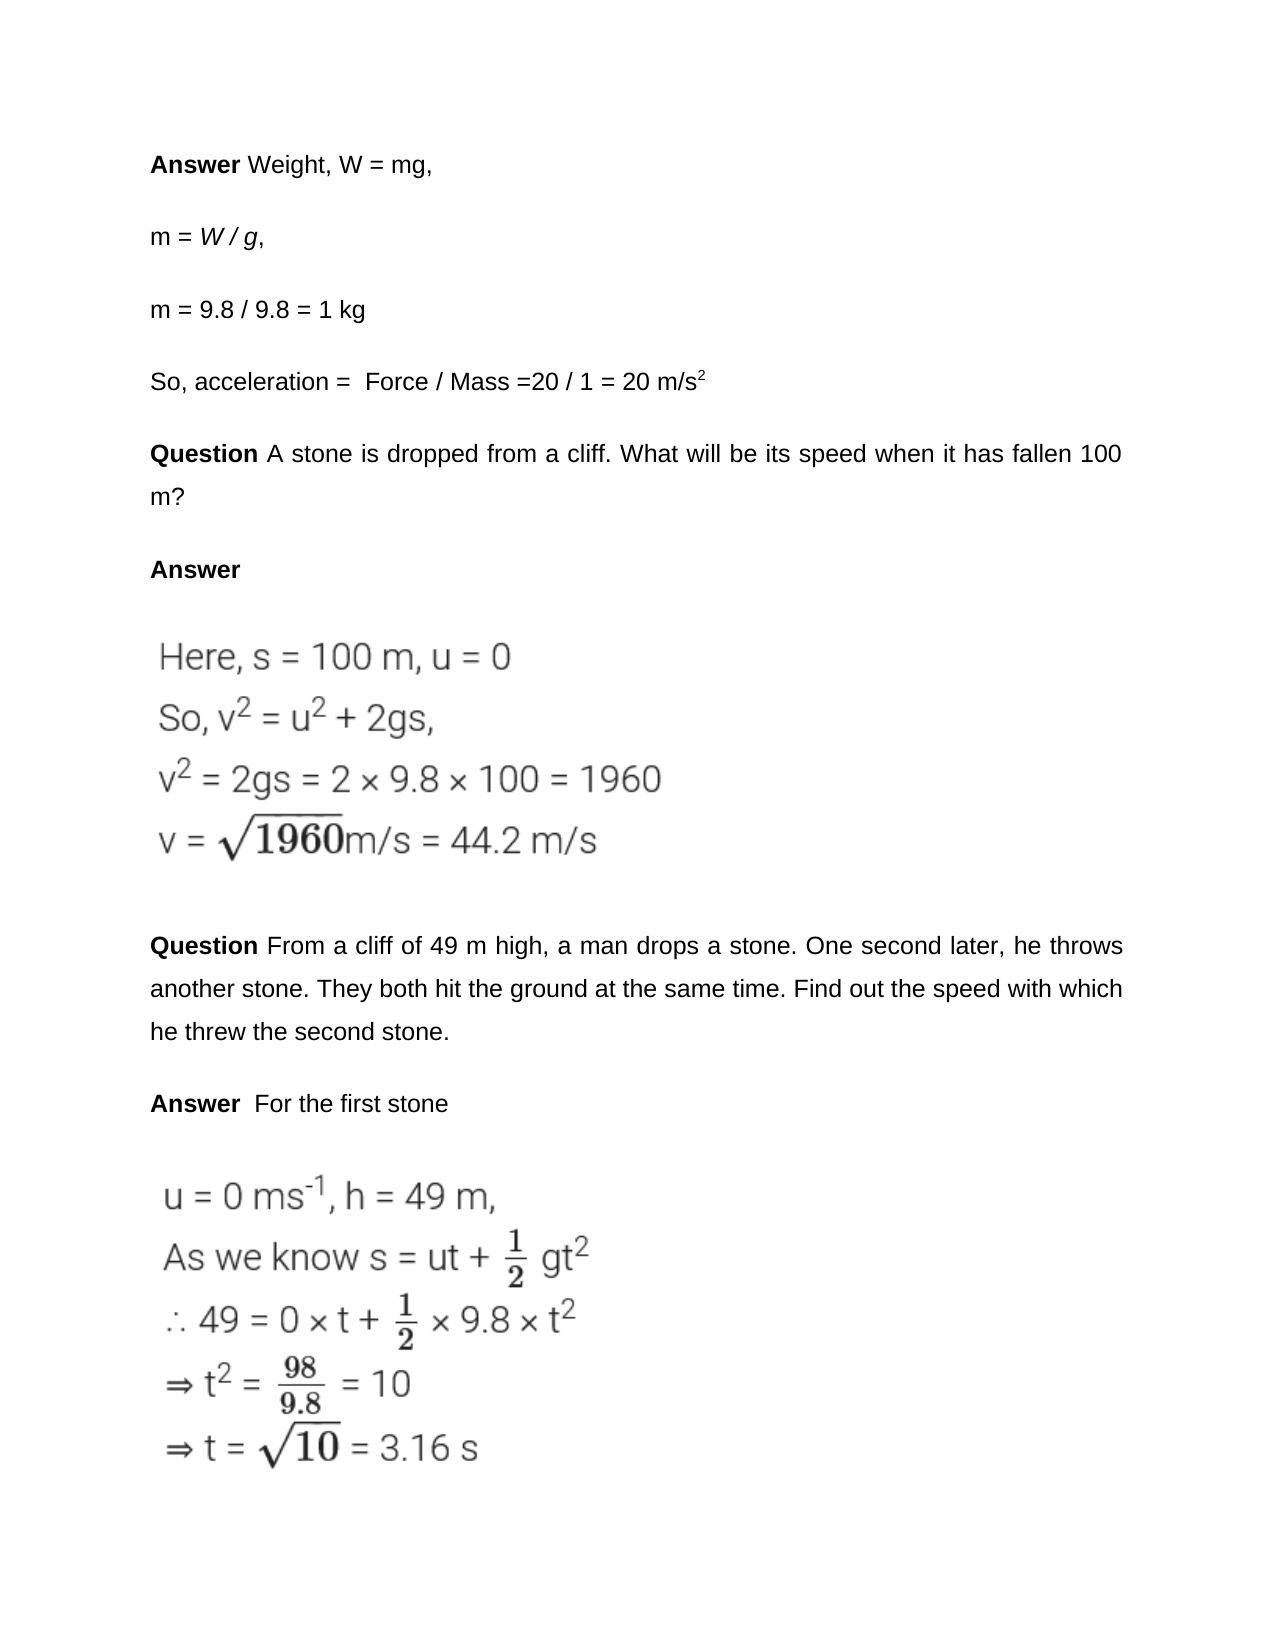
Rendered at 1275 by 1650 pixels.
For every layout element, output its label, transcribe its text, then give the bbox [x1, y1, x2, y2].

text Answer Weight, W = mg, [150, 150, 1125, 179]
picture [150, 1161, 654, 1472]
text Answer [150, 554, 1125, 583]
text m = 9.8 / 9.8 = 1 kg [150, 294, 1125, 323]
text Answer For the first stone [150, 1089, 1125, 1118]
text Question A stone is dropped from a cliff. What will be its speed when it has fallen 100 m? [150, 439, 1125, 511]
picture [150, 626, 747, 888]
text Question From a cliff of 49 m high, a man drops a stone. One second later, he throws another stone. They both hit the ground at the same time. Find out the speed with which he threw the second stone. [150, 931, 1125, 1046]
text So, acceleration = Force / Mass =20 / 1 = 20 m/s2 [150, 367, 1125, 396]
text m = W / g, [150, 222, 1125, 251]
